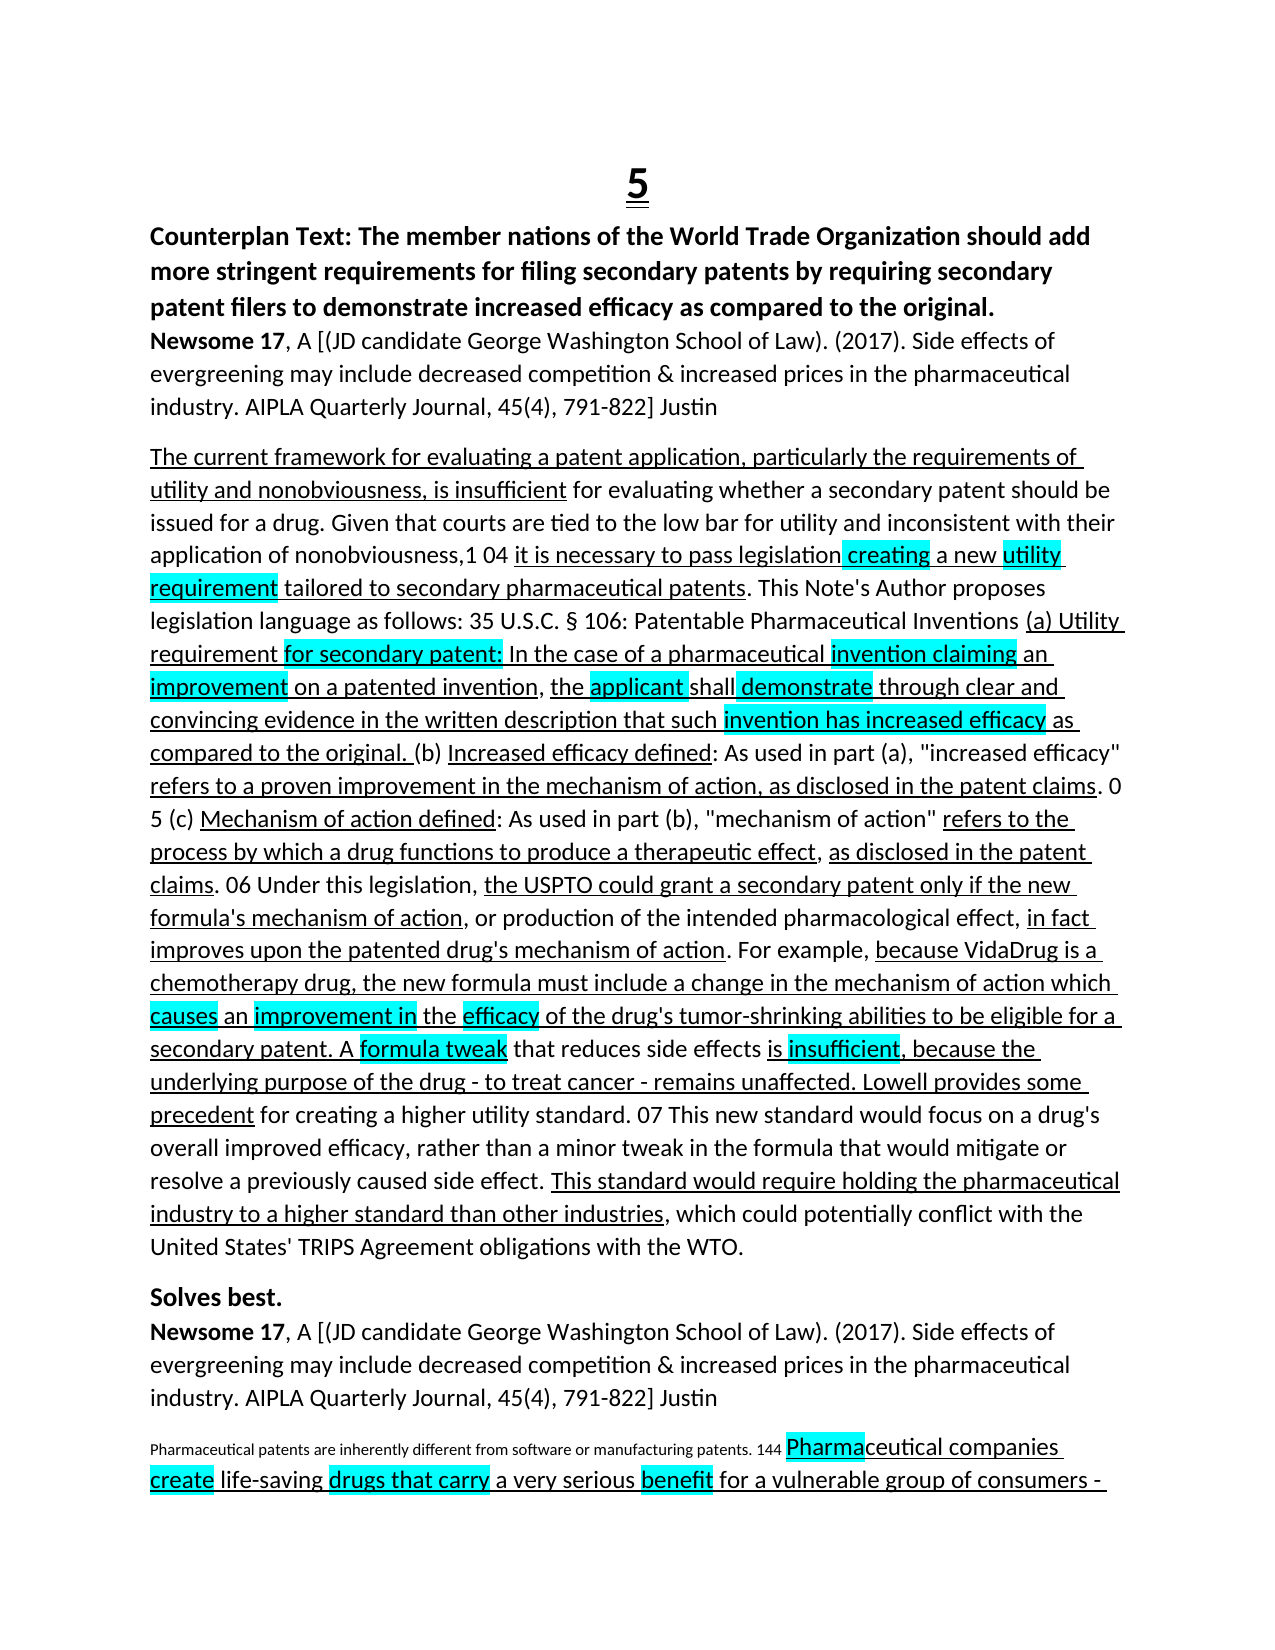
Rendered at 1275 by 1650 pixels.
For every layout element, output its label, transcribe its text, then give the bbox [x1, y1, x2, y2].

text Newsome 17, A [(JD candidate George Washington School of Law). (2017). Side effects of evergreening may include decreased competition & increased prices in the pharmaceutical industry. AIPLA Quarterly Journal, 45(4), 791-822] Justin [150, 326, 1125, 422]
subtitle Counterplan Text: The member nations of the World Trade Organization should add more stringent requirements for filing secondary patents by requiring secondary patent filers to demonstrate increased efficacy as compared to the original. [150, 219, 1125, 323]
text Newsome 17, A [(JD candidate George Washington School of Law). (2017). Side effects of evergreening may include decreased competition & increased prices in the pharmaceutical industry. AIPLA Quarterly Journal, 45(4), 791-822] Justin [150, 1316, 1125, 1412]
subtitle Solves best. [150, 1281, 1125, 1313]
text The current framework for evaluating a patent application, particularly the requirements of utility and nonobviousness, is insufficient for evaluating whether a secondary patent should be issued for a drug. Given that courts are tied to the low bar for utility and inconsistent with their application of nonobviousness,1 04 it is necessary to pass legislation creating a new utility requirement tailored to secondary pharmaceutical patents. This Note's Author proposes legislation language as follows: 35 U.S.C. § 106: Patentable Pharmaceutical Inventions (a) Utility requirement for secondary patent: In the case of a pharmaceutical invention claiming an improvement on a patented invention, the applicant shall demonstrate through clear and convincing evidence in the written description that such invention has increased efficacy as compared to the original. (b) Increased efficacy defined: As used in part (a), "increased efficacy" refers to a proven improvement in the mechanism of action, as disclosed in the patent claims. 0 5 (c) Mechanism of action defined: As used in part (b), "mechanism of action" refers to the process by which a drug functions to produce a therapeutic effect, as disclosed in the patent claims. 06 Under this legislation, the USPTO could grant a secondary patent only if the new formula's mechanism of action, or production of the intended pharmacological effect, in fact improves upon the patented drug's mechanism of action. For example, because VidaDrug is a chemotherapy drug, the new formula must include a change in the mechanism of action which causes an improvement in the efficacy of the drug's tumor-shrinking abilities to be eligible for a secondary patent. A formula tweak that reduces side effects is insufficient, because the underlying purpose of the drug - to treat cancer - remains unaffected. Lowell provides some precedent for creating a higher utility standard. 07 This new standard would focus on a drug's overall improved efficacy, rather than a minor tweak in the formula that would mitigate or resolve a previously caused side effect. This standard would require holding the pharmaceutical industry to a higher standard than other industries, which could potentially conflict with the United States' TRIPS Agreement obligations with the WTO. [150, 441, 1125, 1261]
subtitle 5 [150, 154, 1125, 210]
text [150, 1432, 1125, 1495]
